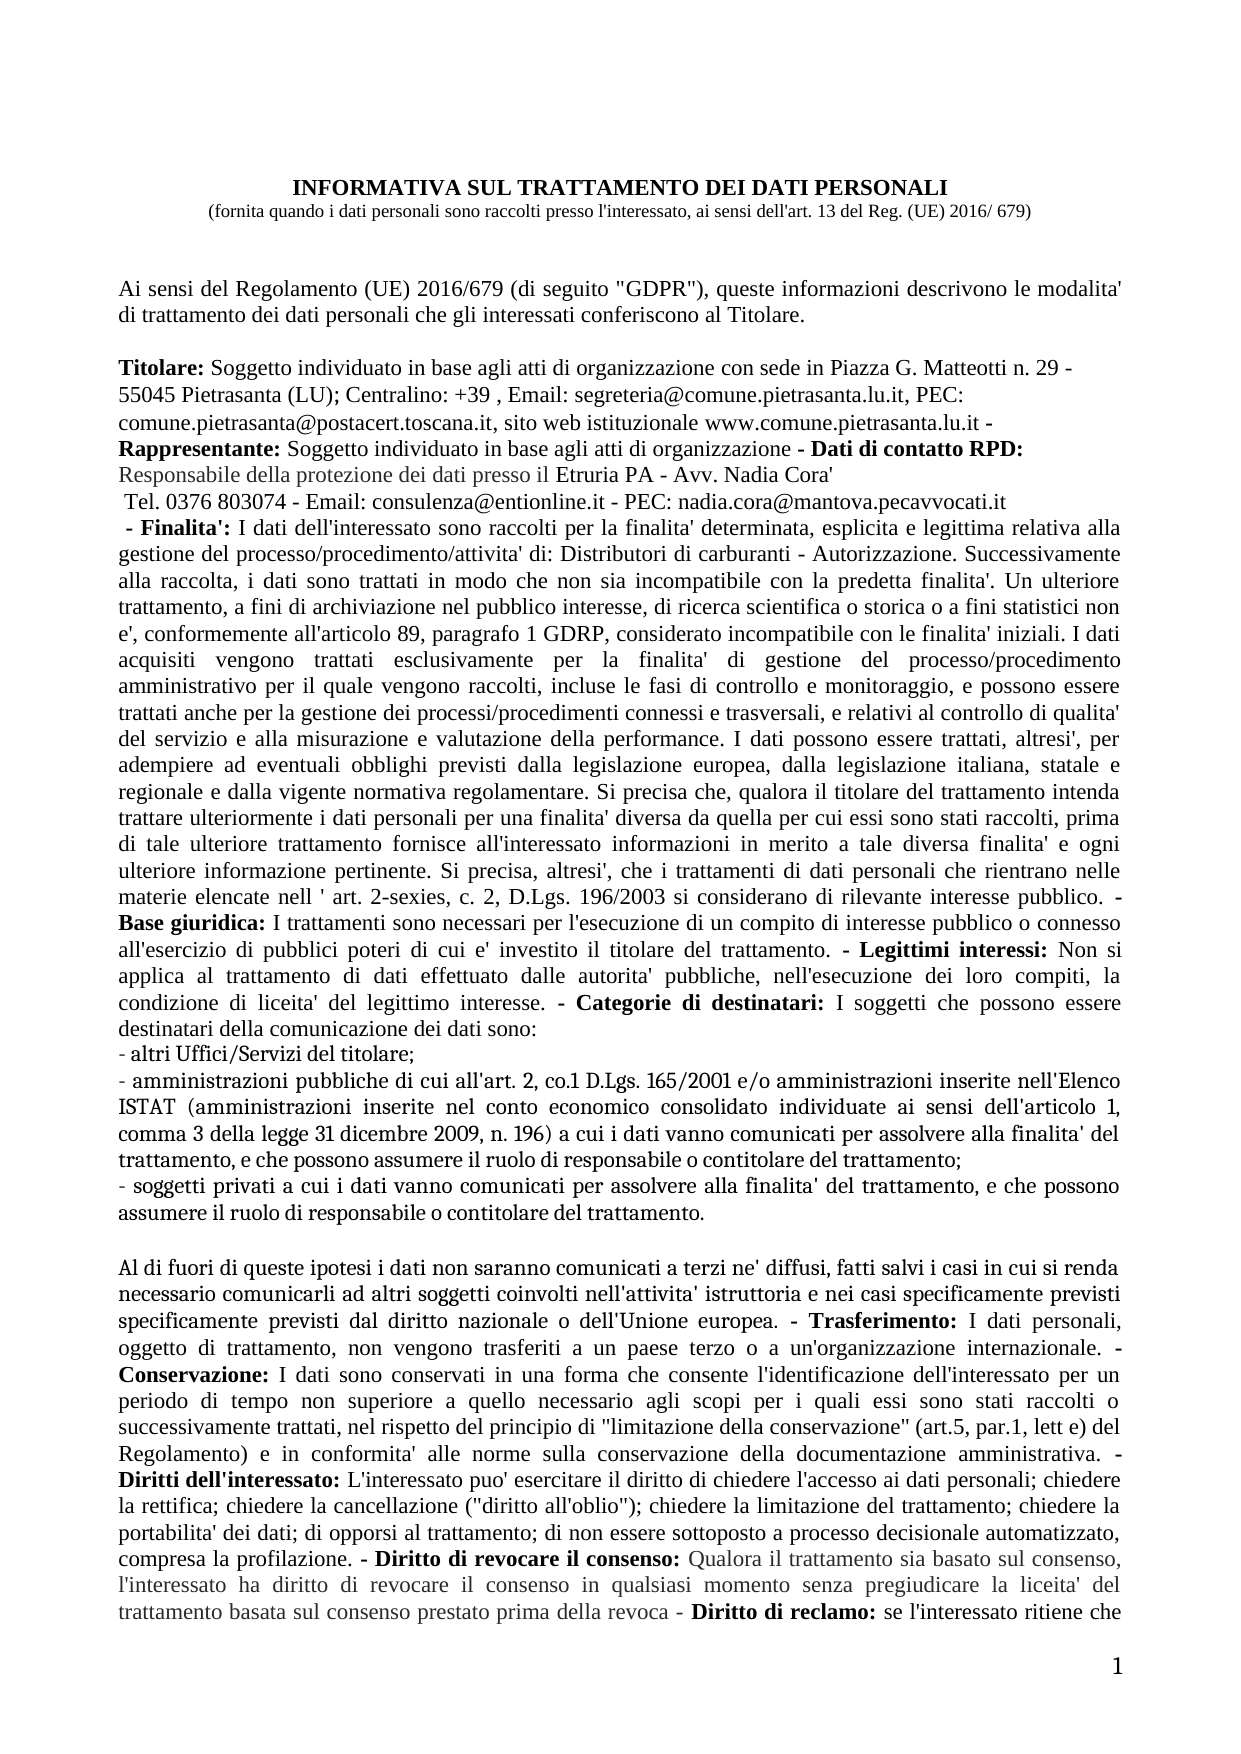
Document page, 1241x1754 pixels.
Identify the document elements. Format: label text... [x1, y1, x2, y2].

text Ai sensi del Regolamento (UE) 2016/679 (di seguito "GDPR"), queste informazioni descrivono le modalita' di trattamento dei dati personali che gli interessati conferiscono al Titolare. [118, 274, 1122, 327]
text - soggetti privati a cui i dati vanno comunicati per assolvere alla finalita' del trattamento, e che possono assumere il ruolo di responsabile o contitolare del trattamento. [118, 1173, 1122, 1226]
text INFORMATIVA SUL TRATTAMENTO DEI DATI PERSONALI [118, 174, 1122, 200]
text - Finalita': I dati dell'interessato sono raccolti per la finalita' determinata, esplicita e legittima relativa alla gestione del processo/procedimento/attivita' di: Distributori di carburanti - Autorizzazione. Successivamente alla raccolta, i dati sono trattati in modo che non sia incompatibile con la predetta finalita'. Un ulteriore trattamento, a fini di archiviazione nel pubblico interesse, di ricerca scientifica o storica o a fini statistici non e', conformemente all'articolo 89, paragrafo 1 GDRP, considerato incompatibile con le finalita' iniziali. I dati acquisiti vengono trattati esclusivamente per la finalita' di gestione del processo/procedimento amministrativo per il quale vengono raccolti, incluse le fasi di controllo e monitoraggio, e possono essere trattati anche per la gestione dei processi/procedimenti connessi e trasversali, e relativi al controllo di qualita' del servizio e alla misurazione e valutazione della performance. I dati possono essere trattati, altresi', per adempiere ad eventuali obblighi previsti dalla legislazione europea, dalla legislazione italiana, statale e regionale e dalla vigente normativa regolamentare. Si precisa che, qualora il titolare del trattamento intenda trattare ulteriormente i dati personali per una finalita' diversa da quella per cui essi sono stati raccolti, prima di tale ulteriore trattamento fornisce all'interessato informazioni in merito a tale diversa finalita' e ogni ulteriore informazione pertinente. Si precisa, altresi', che i trattamenti di dati personali che rientrano nelle materie elencate nell ' art. 2-sexies, c. 2, D.Lgs. 196/2003 si considerano di rilevante interesse pubblico. - Base giuridica: I trattamenti sono necessari per l'esecuzione di un compito di interesse pubblico o connesso all'esercizio di pubblici poteri di cui e' investito il titolare del trattamento. - Legittimi interessi: Non si applica al trattamento di dati effettuato dalle autorita' pubbliche, nell'esecuzione dei loro compiti, la condizione di liceita' del legittimo interesse. - Categorie di destinatari: I soggetti che possono essere destinatari della comunicazione dei dati sono: [118, 514, 1122, 1041]
text (fornita quando i dati personali sono raccolti presso l'interessato, ai sensi dell'art. 13 del Reg. (UE) 2016/ 679) [118, 200, 1122, 222]
text - altri Uffici/Servizi del titolare; [118, 1041, 1122, 1068]
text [118, 1254, 1122, 1624]
text Titolare: Soggetto individuato in base agli atti di organizzazione con sede in Piazza G. Matteotti n. 29 - 55045 Pietrasanta (LU); Centralino: +39 , Email: segreteria@comune.pietrasanta.lu.it, PEC: comune.pietrasanta@postacert.toscana.it, sito web istituzionale www.comune.pietrasanta.lu.it - Rappresentante: Soggetto individuato in base agli atti di organizzazione - Dati di contatto RPD: Responsabile della protezione dei dati presso il Etruria PA - Avv. Nadia Cora' [118, 354, 1122, 488]
text Tel. 0376 803074 - Email: consulenza@entionline.it - PEC: nadia.cora@mantova.pecavvocati.it [118, 488, 1122, 514]
text - amministrazioni pubbliche di cui all'art. 2, co.1 D.Lgs. 165/2001 e/o amministrazioni inserite nell'Elenco ISTAT (amministrazioni inserite nel conto economico consolidato individuate ai sensi dell'articolo 1, comma 3 della legge 31 dicembre 2009, n. 196) a cui i dati vanno comunicati per assolvere alla finalita' del trattamento, e che possono assumere il ruolo di responsabile o contitolare del trattamento; [118, 1068, 1122, 1173]
